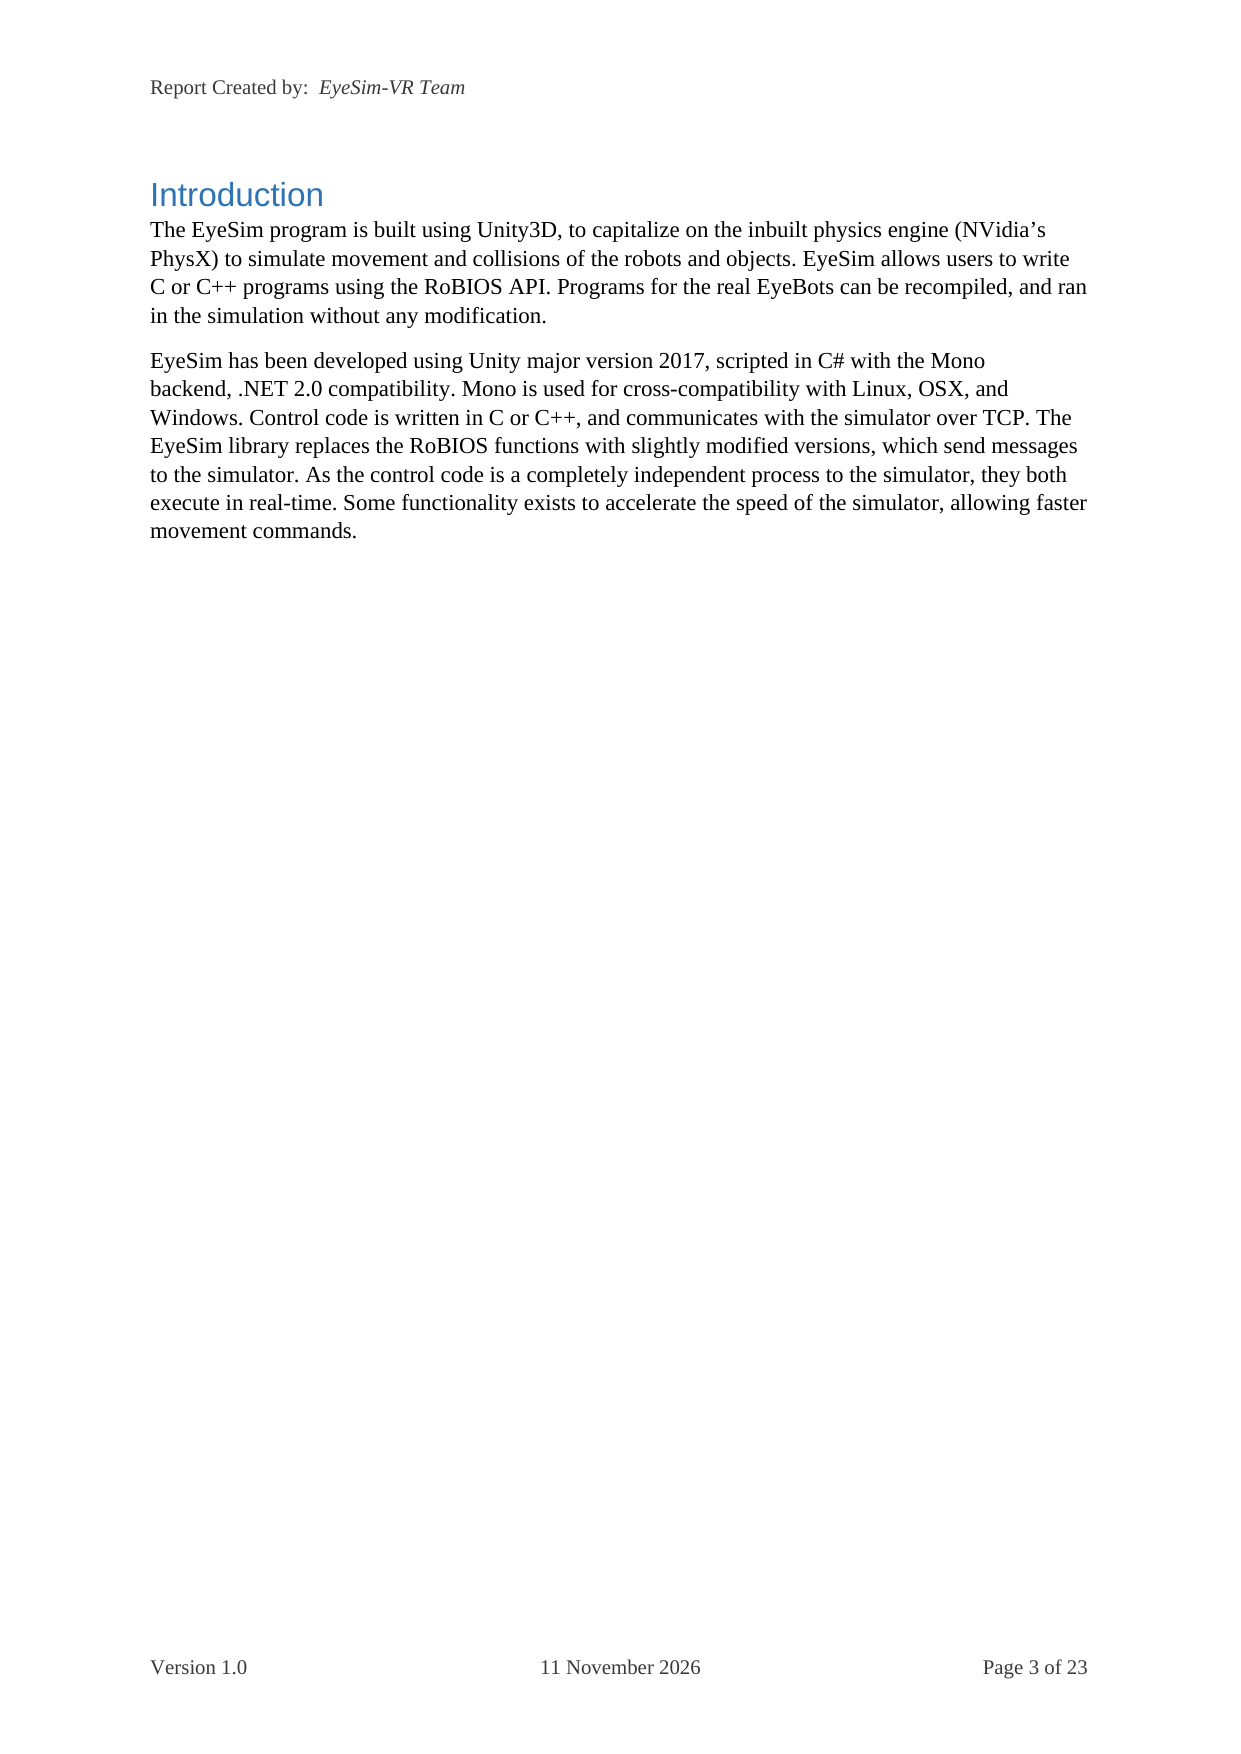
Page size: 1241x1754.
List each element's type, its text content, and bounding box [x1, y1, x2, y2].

text EyeSim has been developed using Unity major version 2017, scripted in C# with the Mono backend, .NET 2.0 compatibility. Mono is used for cross-compatibility with Linux, OSX, and Windows. Control code is written in C or C++, and communicates with the simulator over TCP. The EyeSim library replaces the RoBIOS functions with slightly modified versions, which send messages to the simulator. As the control code is a completely independent process to the simulator, they both execute in real-time. Some functionality exists to accelerate the speed of the simulator, allowing faster movement commands. [150, 347, 1090, 544]
text The EyeSim program is built using Unity3D, to capitalize on the inbuilt physics engine (NVidia’s PhysX) to simulate movement and collisions of the robots and objects. EyeSim allows users to write C or C++ programs using the RoBIOS API. Programs for the real EyeBots can be recompiled, and ran in the simulation without any modification. [150, 216, 1090, 328]
subtitle Introduction [150, 175, 1090, 213]
